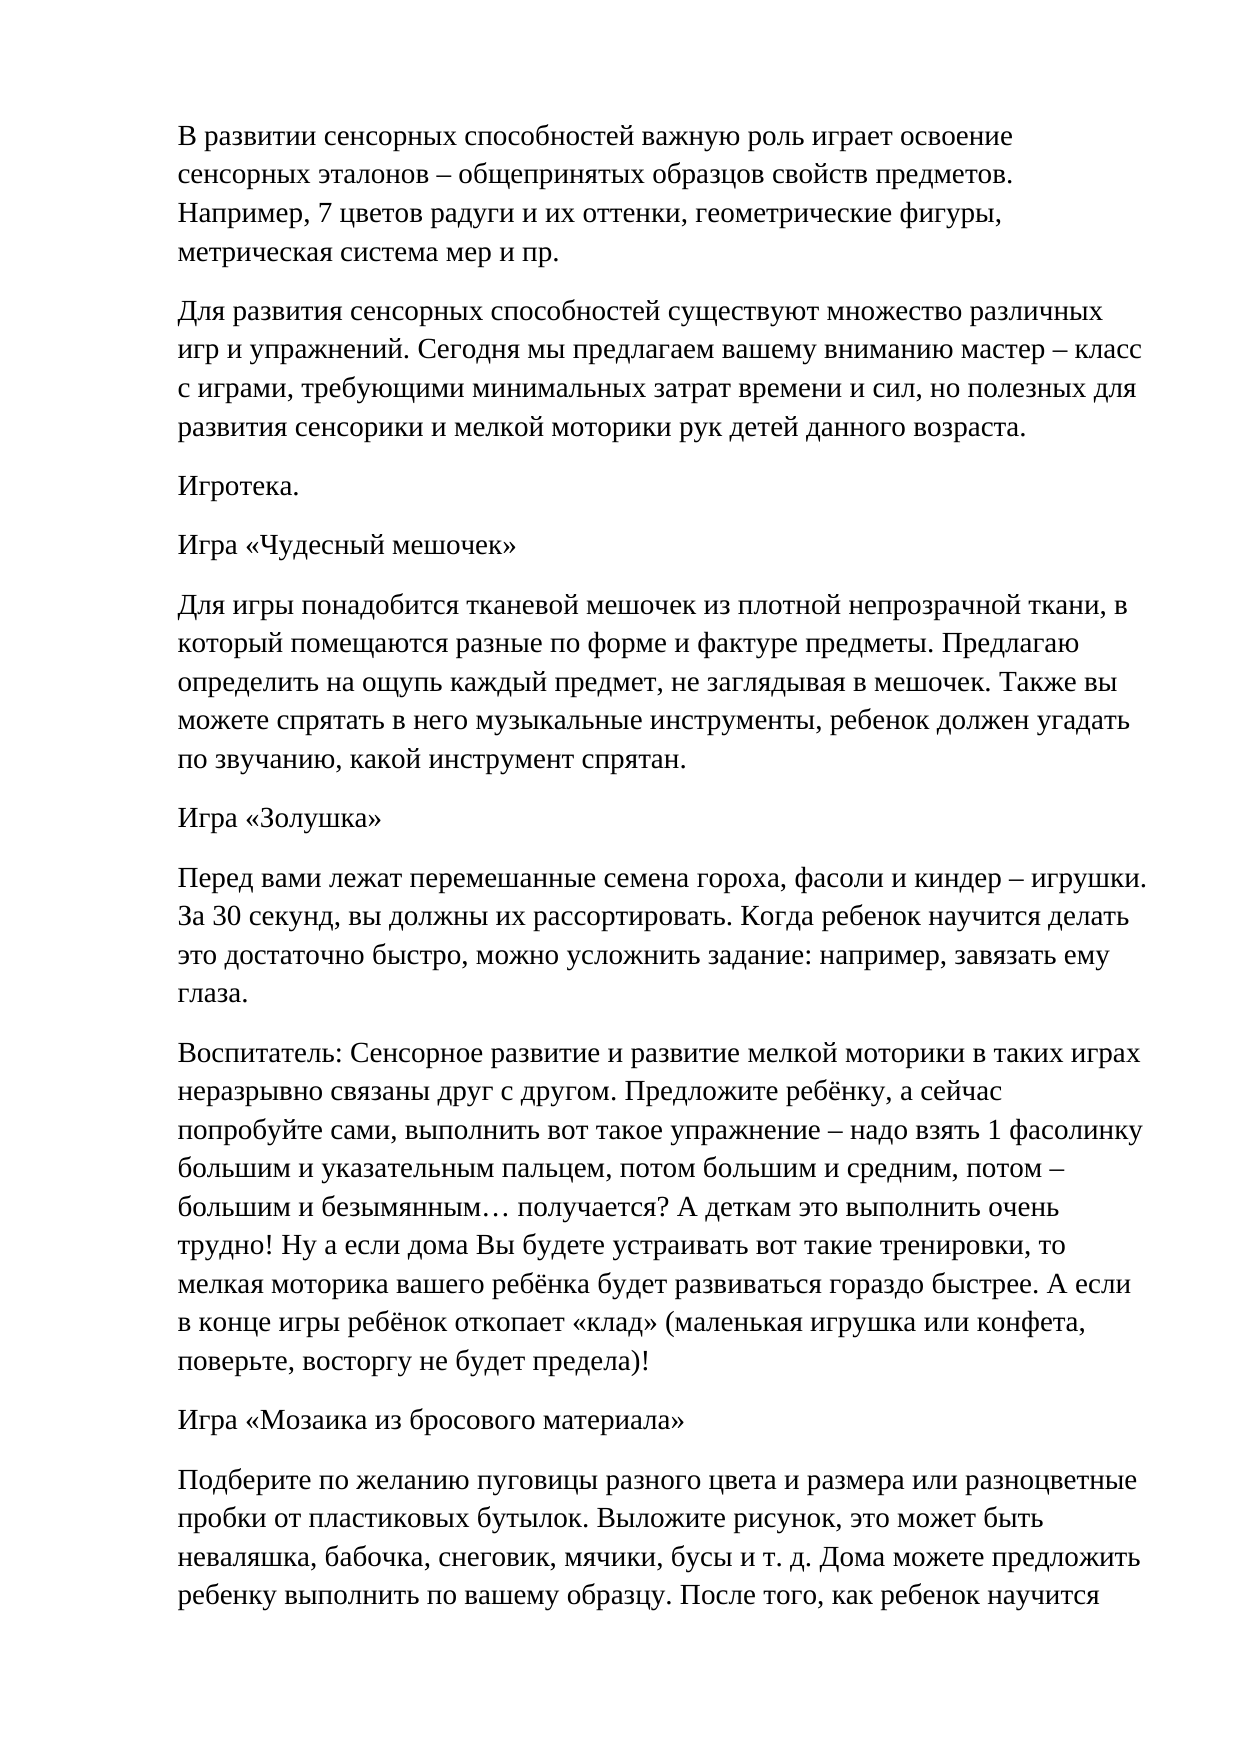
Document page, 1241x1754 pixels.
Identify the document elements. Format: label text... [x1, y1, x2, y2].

text Для игры понадобится тканевой мешочек из плотной непрозрачной ткани, в который помещаются разные по форме и фактуре предметы. Предлагаю определить на ощупь каждый предмет, не заглядывая в мешочек. Также вы можете спрятать в него музыкальные инструменты, ребенок должен угадать по звучанию, какой инструмент спрятан. [177, 587, 1152, 774]
text Перед вами лежат перемешанные семена гороха, фасоли и киндер – игрушки. За 30 секунд, вы должны их рассортировать. Когда ребенок научится делать это достаточно быстро, можно усложнить задание: например, завязать ему глаза. [177, 860, 1152, 1009]
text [177, 1462, 1152, 1611]
text Игра «Чудесный мешочек» [177, 527, 1152, 561]
text В развитии сенсорных способностей важную роль играет освоение сенсорных эталонов – общепринятых образцов свойств предметов. Например, 7 цветов радуги и их оттенки, геометрические фигуры, метрическая система мер и пр. [177, 118, 1152, 267]
text Воспитатель: Сенсорное развитие и развитие мелкой моторики в таких играх неразрывно связаны друг с другом. Предложите ребёнку, а сейчас попробуйте сами, выполнить вот такое упражнение – надо взять 1 фасолинку большим и указательным пальцем, потом большим и средним, потом – большим и безымянным… получается? А деткам это выполнить очень трудно! Ну а если дома Вы будете устраивать вот такие тренировки, то мелкая моторика вашего ребёнка будет развиваться гораздо быстрее. А если в конце игры ребёнок откопает «клад» (маленькая игрушка или конфета, поверьте, восторгу не будет предела)! [177, 1035, 1152, 1377]
text Игра «Мозаика из бросового материала» [177, 1402, 1152, 1436]
text Игротека. [177, 468, 1152, 502]
text Для развития сенсорных способностей существуют множество различных игр и упражнений. Сегодня мы предлагаем вашему вниманию мастер – класс с играми, требующими минимальных затрат времени и сил, но полезных для развития сенсорики и мелкой моторики рук детей данного возраста. [177, 293, 1152, 442]
text Игра «Золушка» [177, 800, 1152, 834]
